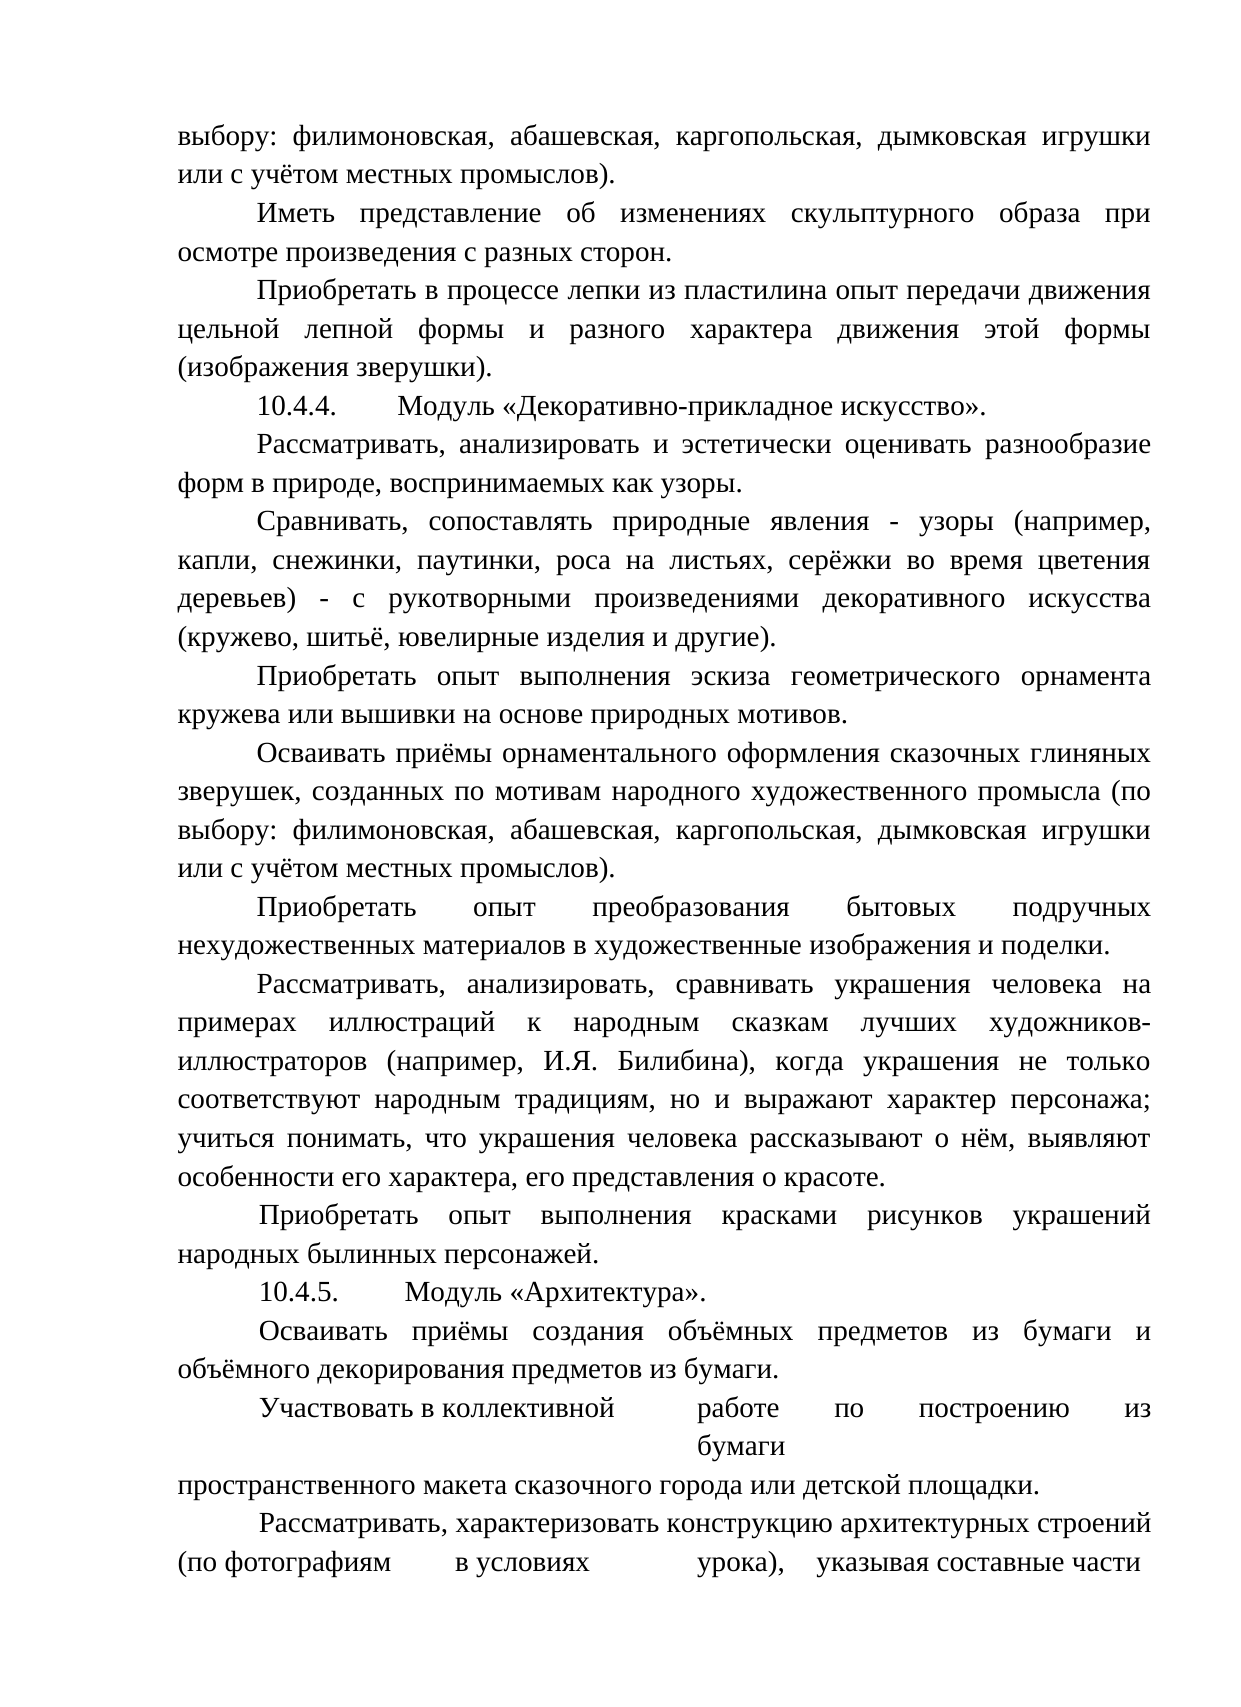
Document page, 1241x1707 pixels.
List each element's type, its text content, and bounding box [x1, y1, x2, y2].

list Модуль «Архитектура». [177, 1274, 1152, 1308]
text Приобретать в процессе лепки из пластилина опыт передачи движения цельной лепной формы и разного характера движения этой формы (изображения зверушки). [177, 272, 1152, 383]
text Приобретать опыт выполнения красками рисунков украшений народных былинных персонажей. [177, 1197, 1152, 1269]
text Приобретать опыт преобразования бытовых подручных нехудожественных материалов в художественные изображения и поделки. [177, 889, 1152, 961]
text Приобретать опыт выполнения эскиза геометрического орнамента кружева или вышивки на основе природных мотивов. [177, 658, 1152, 730]
text Иметь представление об изменениях скульптурного образа при осмотре произведения с разных сторон. [177, 195, 1152, 267]
text Рассматривать, анализировать, сравнивать украшения человека на примерах иллюстраций к народным сказкам лучших художников-иллюстраторов (например, И.Я. Билибина), когда украшения не только соответствуют народным традициям, но и выражают характер персонажа; учиться понимать, что украшения человека рассказывают о нём, выявляют особенности его характера, его представления о красоте. [177, 966, 1152, 1192]
text Рассматривать, анализировать и эстетически оценивать разнообразие форм в природе, воспринимаемых как узоры. [177, 426, 1152, 498]
list Модуль «Декоративно-прикладное искусство». [177, 388, 1152, 421]
text пространственного макета сказочного города или детской площадки. [177, 1467, 1152, 1501]
text Рассматривать, характеризовать конструкцию архитектурных строений (по фотографиям в условиях урока), указывая составные части [177, 1506, 1152, 1578]
text Участвовать в коллективной работе по построению из бумаги [177, 1390, 1152, 1462]
text Сравнивать, сопоставлять природные явления - узоры (например, капли, снежинки, паутинки, роса на листьях, серёжки во время цветения деревьев) - с рукотворными произведениями декоративного искусства (кружево, шитьё, ювелирные изделия и другие). [177, 503, 1152, 653]
text Осваивать приёмы орнаментального оформления сказочных глиняных зверушек, созданных по мотивам народного художественного промысла (по выбору: филимоновская, абашевская, каргопольская, дымковская игрушки или с учётом местных промыслов). [177, 735, 1152, 884]
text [177, 118, 1152, 190]
text Осваивать приёмы создания объёмных предметов из бумаги и объёмного декорирования предметов из бумаги. [177, 1313, 1152, 1385]
